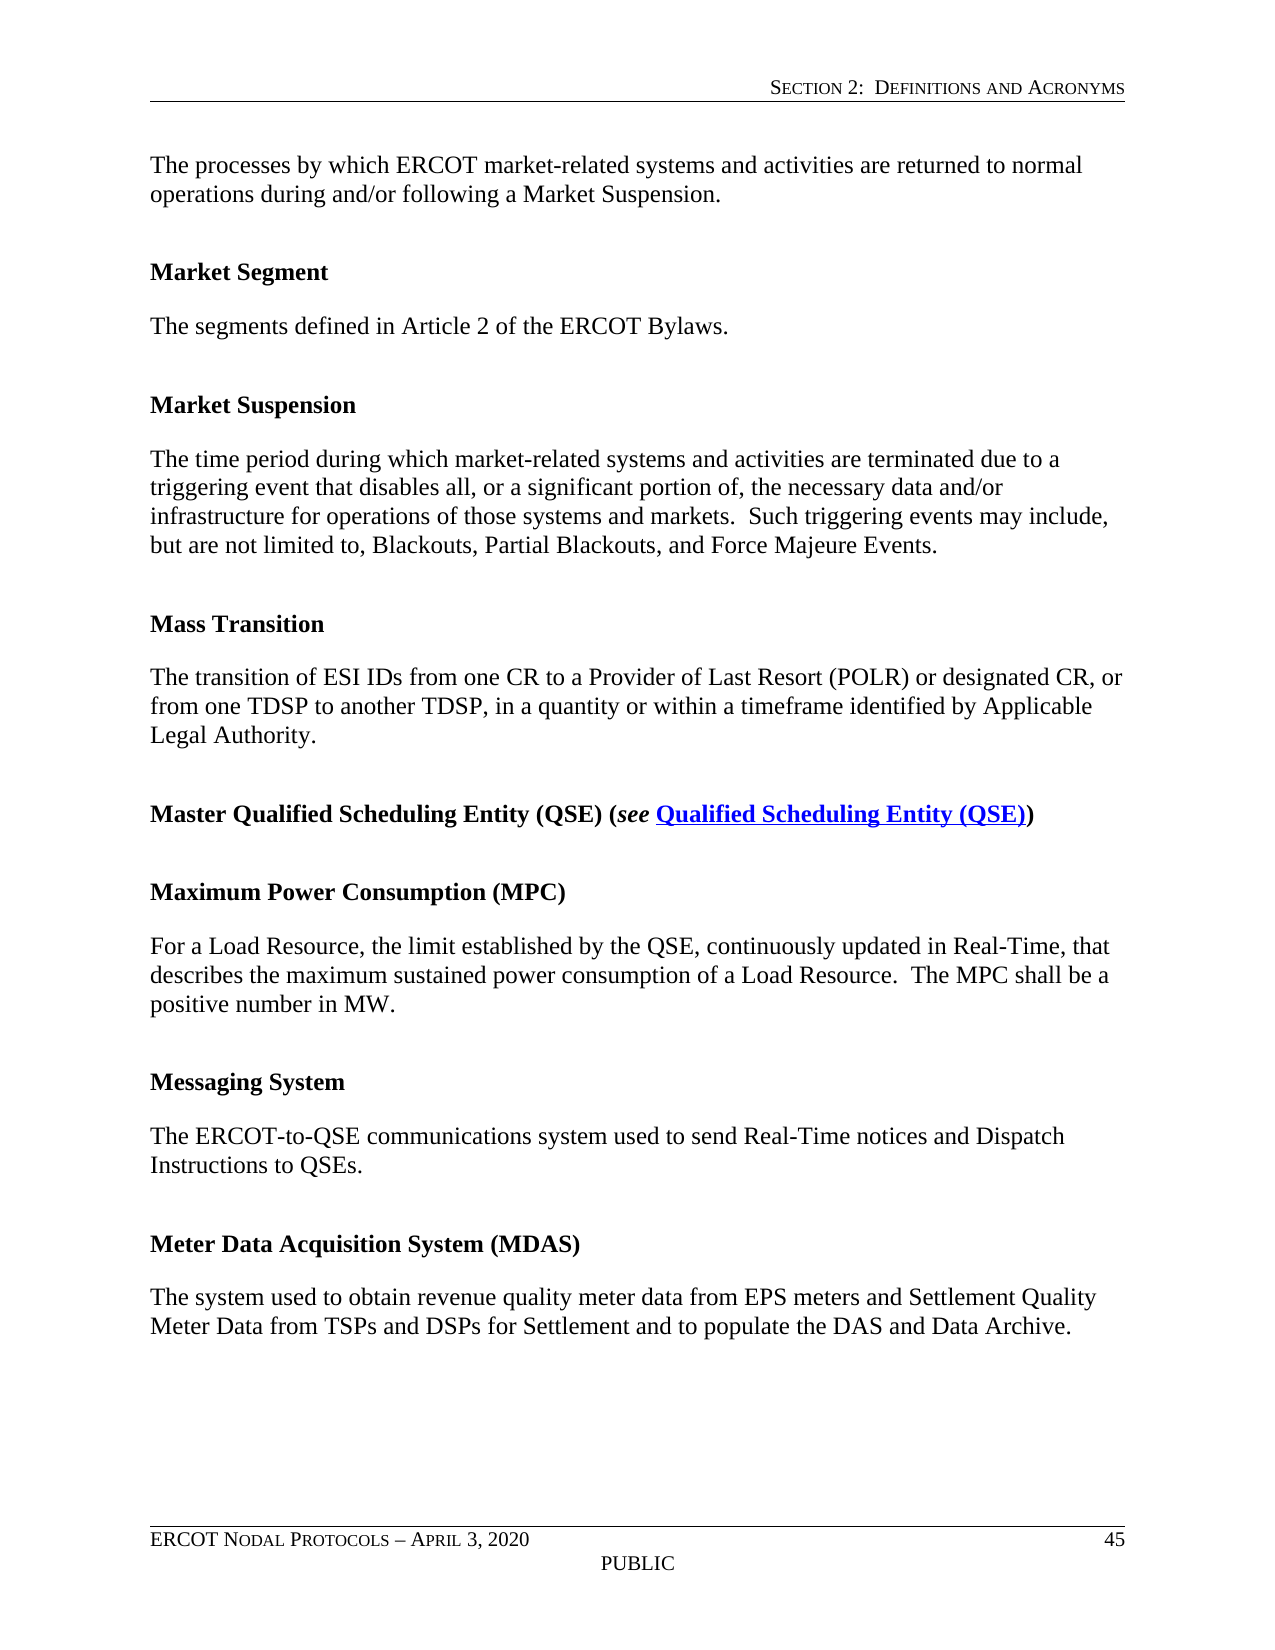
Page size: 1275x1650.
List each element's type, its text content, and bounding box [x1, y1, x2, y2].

text Mass Transition [150, 609, 1125, 637]
text Meter Data Acquisition System (MDAS) [150, 1229, 1125, 1257]
text Master Qualified Scheduling Entity (QSE) (see Qualified Scheduling Entity (QSE)) [150, 799, 1125, 827]
text Market Segment [150, 257, 1125, 286]
text The time period during which market-related systems and activities are terminated due to a triggering event that disables all, or a significant portion of, the necessary data and/or infrastructure for operations of those systems and markets. Such triggering events may include, but are not limited to, Blackouts, Partial Blackouts, and Force Majeure Events. [150, 444, 1125, 559]
text The processes by which ERCOT market-related systems and activities are returned to normal operations during and/or following a Market Suspension. [150, 150, 1125, 207]
text The segments defined in Article 2 of the ERCOT Bylaws. [150, 311, 1125, 340]
text For a Load Resource, the limit established by the QSE, continuously updated in Real-Time, that describes the maximum sustained power consumption of a Load Resource. The MPC shall be a positive number in MW. [150, 931, 1125, 1017]
text Market Suspension [150, 390, 1125, 419]
text Maximum Power Consumption (MPC) [150, 877, 1125, 906]
text The transition of ESI IDs from one CR to a Provider of Last Resort (POLR) or designated CR, or from one TDSP to another TDSP, in a quantity or within a timeframe identified by Applicable Legal Authority. [150, 662, 1125, 749]
text The system used to obtain revenue quality meter data from EPS meters and Settlement Quality Meter Data from TSPs and DSPs for Settlement and to populate the DAS and Data Archive. [150, 1282, 1125, 1340]
text The ERCOT-to-QSE communications system used to send Real-Time notices and Dispatch Instructions to QSEs. [150, 1121, 1125, 1179]
text Messaging System [150, 1067, 1125, 1096]
